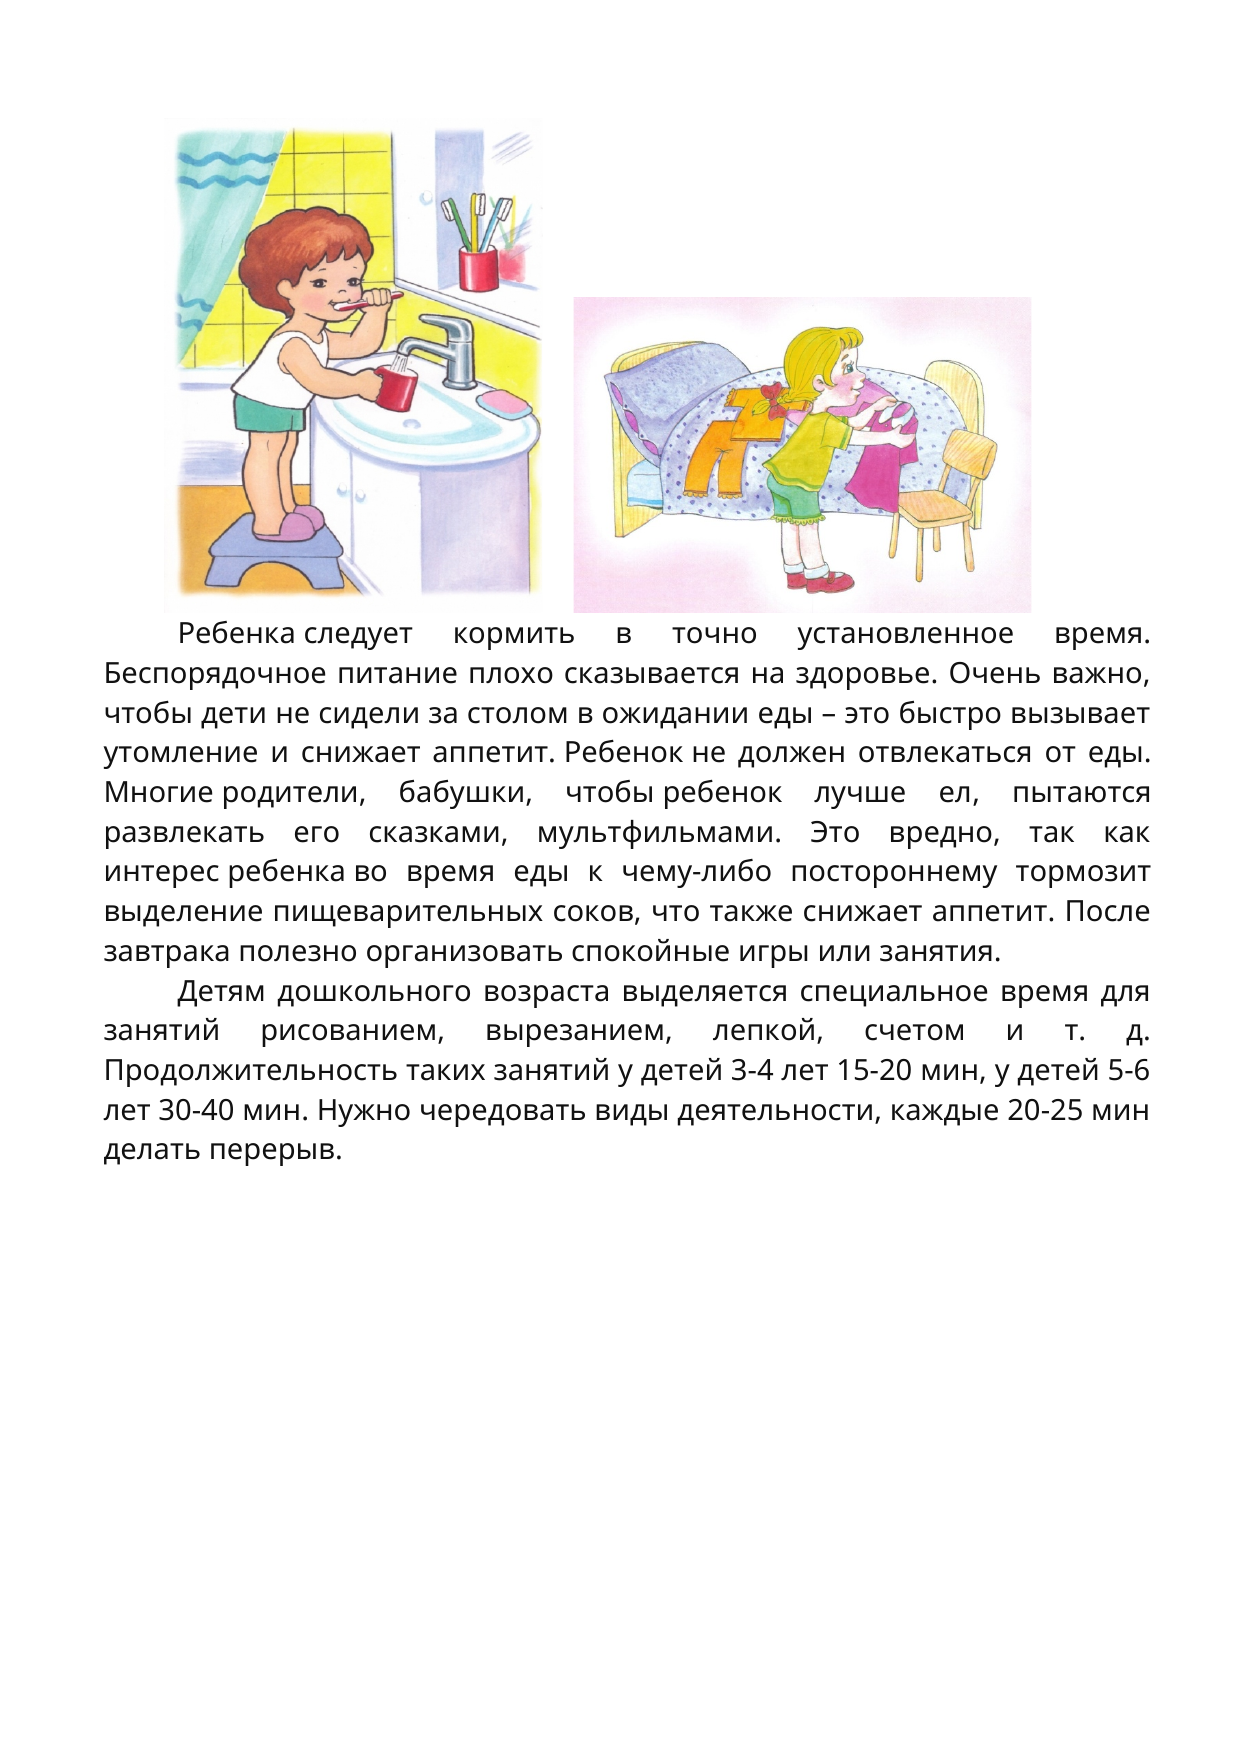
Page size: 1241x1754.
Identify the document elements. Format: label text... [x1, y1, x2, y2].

text Детям дошкольного возраста выделяется специальное время для занятий рисованием, вырезанием, лепкой, счетом и т. д. Продолжительность таких занятий у детей 3-4 лет 15-20 мин, у детей 5-6 лет 30-40 мин. Нужно чередовать виды деятельности, каждые 20-25 мин делать перерыв. [103, 970, 1152, 1168]
picture [164, 118, 543, 613]
text Ребенка следует кормить в точно установленное время. Беспорядочное питание плохо сказывается на здоровье. Очень важно, чтобы дети не сидели за столом в ожидании еды – это быстро вызывает утомление и снижает аппетит. Ребенок не должен отвлекаться от еды. Многие родители, бабушки, чтобы ребенок лучше ел, пытаются развлекать его сказками, мультфильмами. Это вредно, так как интерес ребенка во время еды к чему-либо постороннему тормозит выделение пищеварительных соков, что также снижает аппетит. После завтрака полезно организовать спокойные игры или занятия. [103, 613, 1152, 970]
picture [573, 297, 1032, 613]
